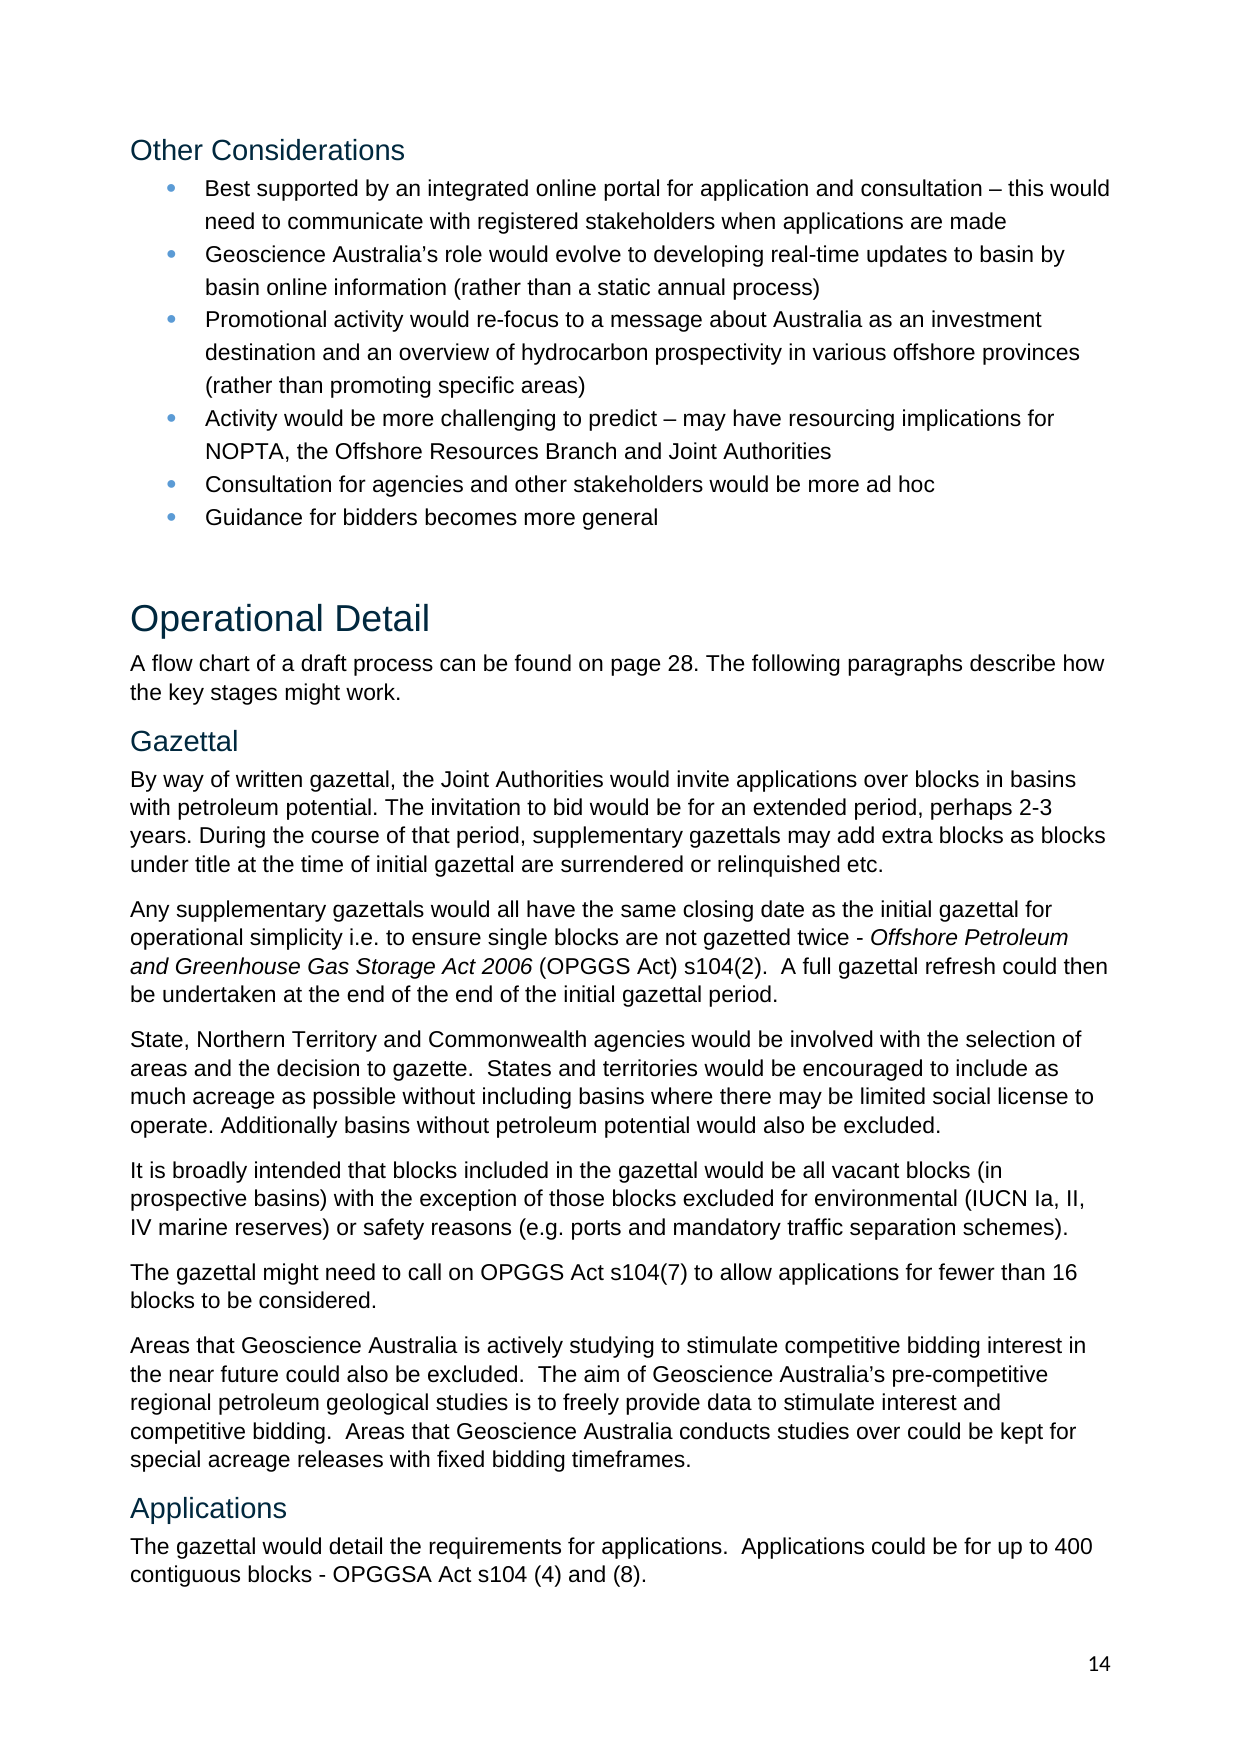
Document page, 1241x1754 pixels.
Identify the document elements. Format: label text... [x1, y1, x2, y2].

text Areas that Geoscience Australia is actively studying to stimulate competitive bidding interest in the near future could also be excluded. The aim of Geoscience Australia’s pre-competitive regional petroleum geological studies is to freely provide data to stimulate interest and competitive bidding. Areas that Geoscience Australia conducts studies over could be kept for special acreage releases with fixed bidding timeframes. [130, 1332, 1110, 1472]
text The gazettal might need to call on OPGGS Act s104(7) to allow applications for fewer than 16 blocks to be considered. [130, 1259, 1110, 1313]
text Operational Detail [130, 596, 1110, 639]
text Other Considerations [130, 133, 1110, 166]
text Consultation for agencies and other stakeholders would be more ad hoc [167, 471, 1110, 497]
text Applications [130, 1491, 1110, 1525]
text By way of written gazettal, the Joint Authorities would invite applications over blocks in basins with petroleum potential. The invitation to bid would be for an extended period, perhaps 2-3 years. During the course of that period, supplementary gazettals may add extra blocks as blocks under title at the time of initial gazettal are surrendered or relinquished etc. [130, 766, 1110, 877]
text A flow chart of a draft process can be found on page 28. The following paragraphs describe how the key stages might work. [130, 650, 1110, 705]
text Best supported by an integrated online portal for application and consultation – this would need to communicate with registered stakeholders when applications are made [167, 175, 1110, 234]
text Gazettal [130, 724, 1110, 757]
text Promotional activity would re-focus to a message about Australia as an investment destination and an overview of hydrocarbon prospectivity in various offshore provinces (rather than promoting specific areas) [167, 306, 1110, 399]
text Guidance for bidders becomes more general [167, 504, 1110, 530]
text It is broadly intended that blocks included in the gazettal would be all vacant blocks (in prospective basins) with the exception of those blocks excluded for environmental (IUCN Ia, II, IV marine reserves) or safety reasons (e.g. ports and mandatory traffic separation schemes). [130, 1157, 1110, 1240]
text The gazettal would detail the requirements for applications. Applications could be for up to 400 contiguous blocks - OPGGSA Act s104 (4) and (8). [130, 1533, 1110, 1588]
text State, Northern Territory and Commonwealth agencies would be involved with the selection of areas and the decision to gazette. States and territories would be encouraged to include as much acreage as possible without including basins where there may be limited social license to operate. Additionally basins without petroleum potential would also be excluded. [130, 1026, 1110, 1138]
text Any supplementary gazettals would all have the same closing date as the initial gazettal for operational simplicity i.e. to ensure single blocks are not gazetted twice - Offshore Petroleum and Greenhouse Gas Storage Act 2006 (OPGGS Act) s104(2). A full gazettal refresh could then be undertaken at the end of the end of the initial gazettal period. [130, 896, 1110, 1008]
text Geoscience Australia’s role would evolve to developing real-time updates to basin by basin online information (rather than a static annual process) [167, 241, 1110, 300]
text Activity would be more challenging to predict – may have resourcing implications for NOPTA, the Offshore Resources Branch and Joint Authorities [167, 405, 1110, 464]
